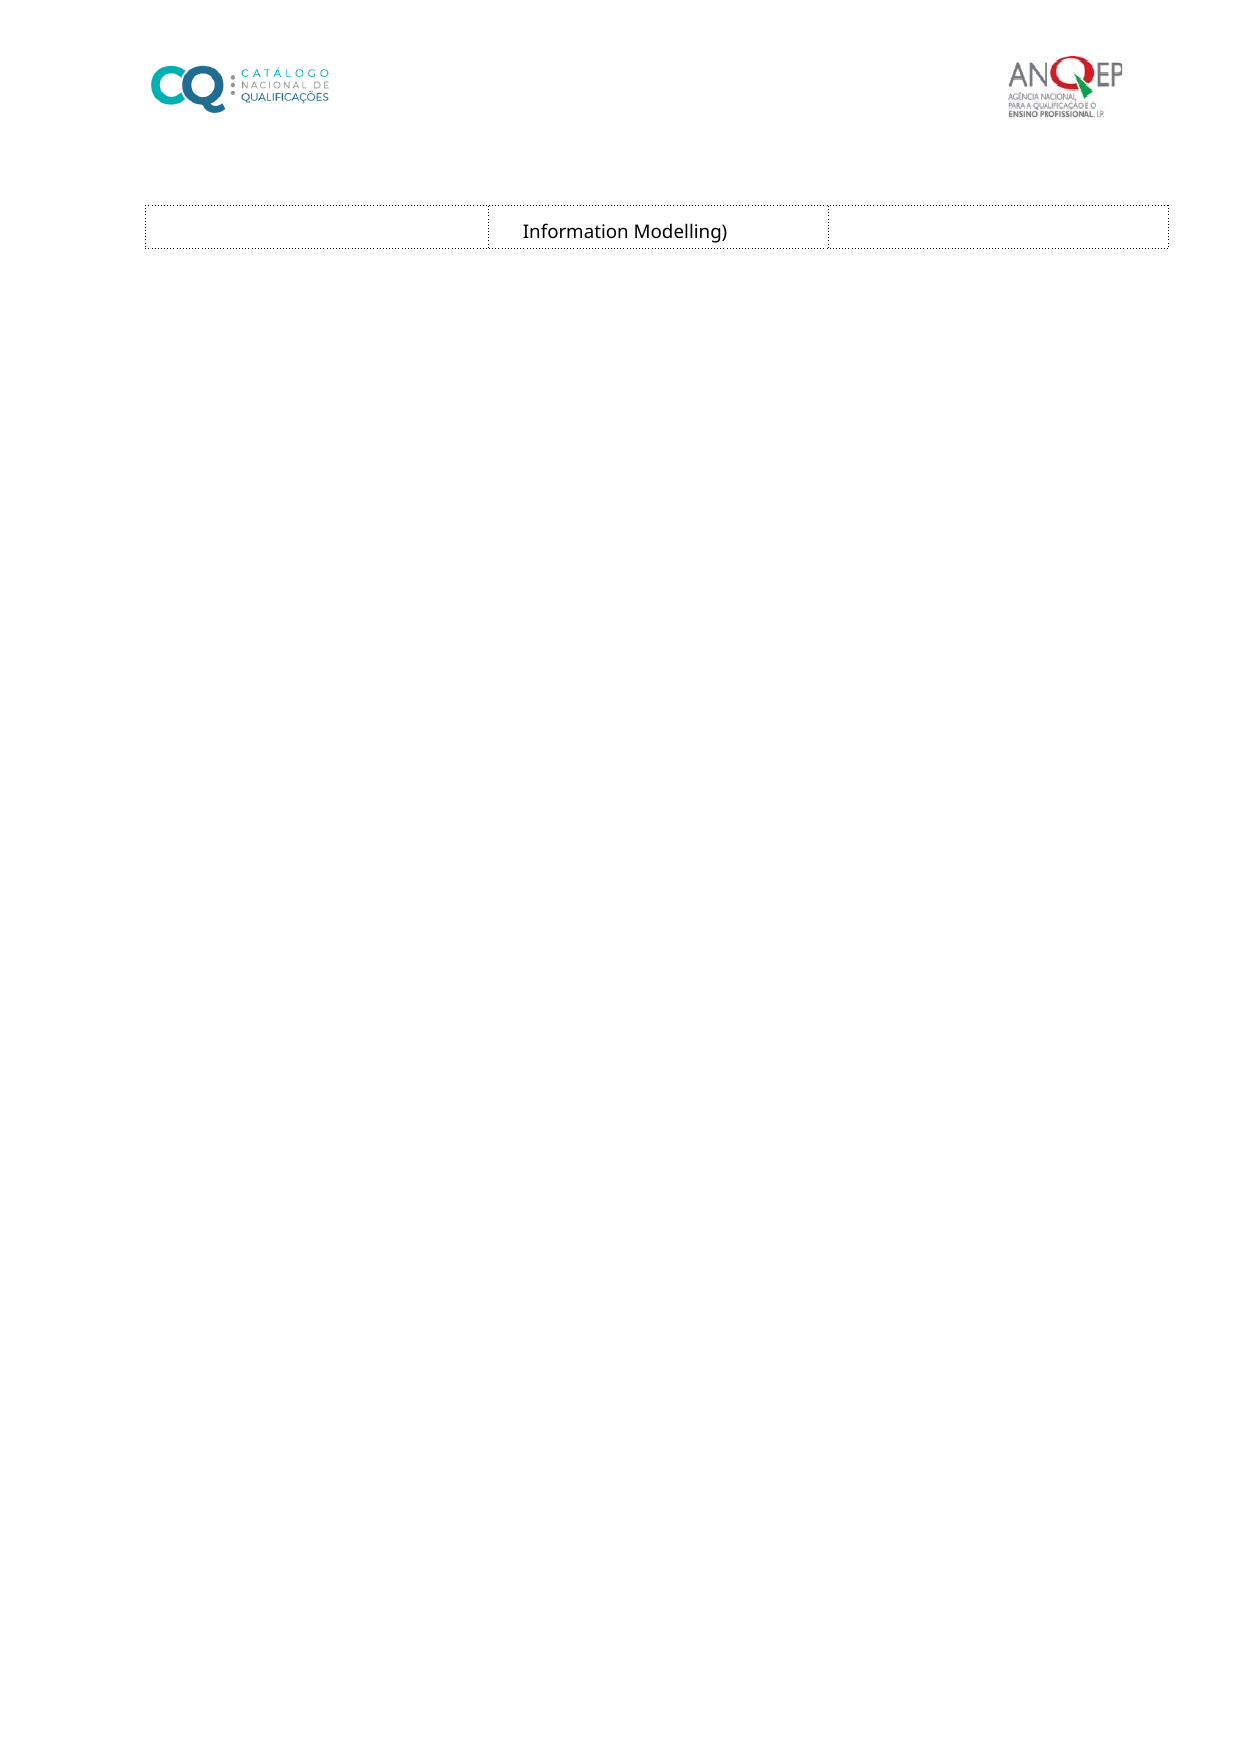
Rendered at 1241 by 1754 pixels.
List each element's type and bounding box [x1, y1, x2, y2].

table_cell [829, 205, 1169, 247]
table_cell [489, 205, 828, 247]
table_cell [146, 205, 489, 247]
picture [145, 47, 334, 131]
picture [1008, 56, 1123, 120]
